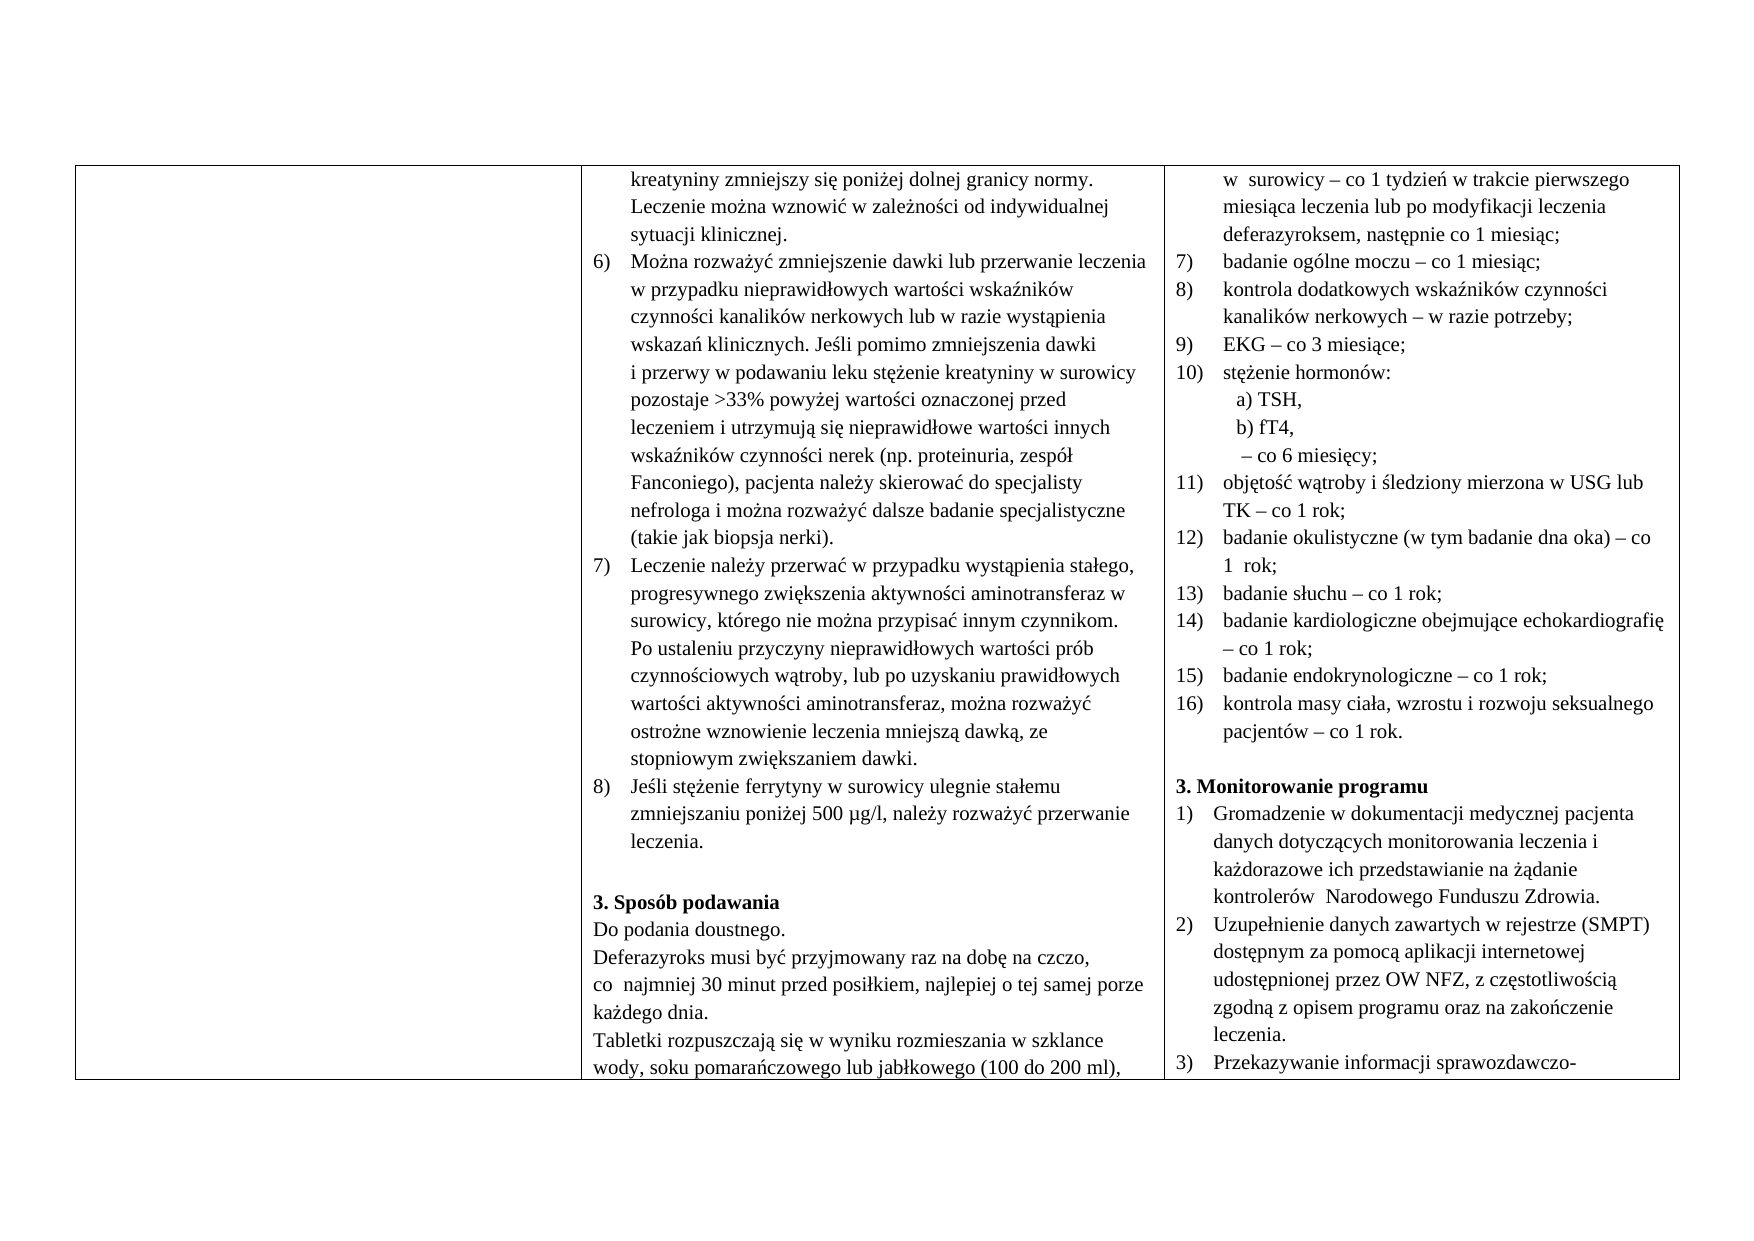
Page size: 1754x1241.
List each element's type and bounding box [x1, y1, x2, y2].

table_cell [76, 166, 581, 1079]
table_cell [1165, 166, 1679, 1079]
table_cell [582, 166, 1164, 1079]
